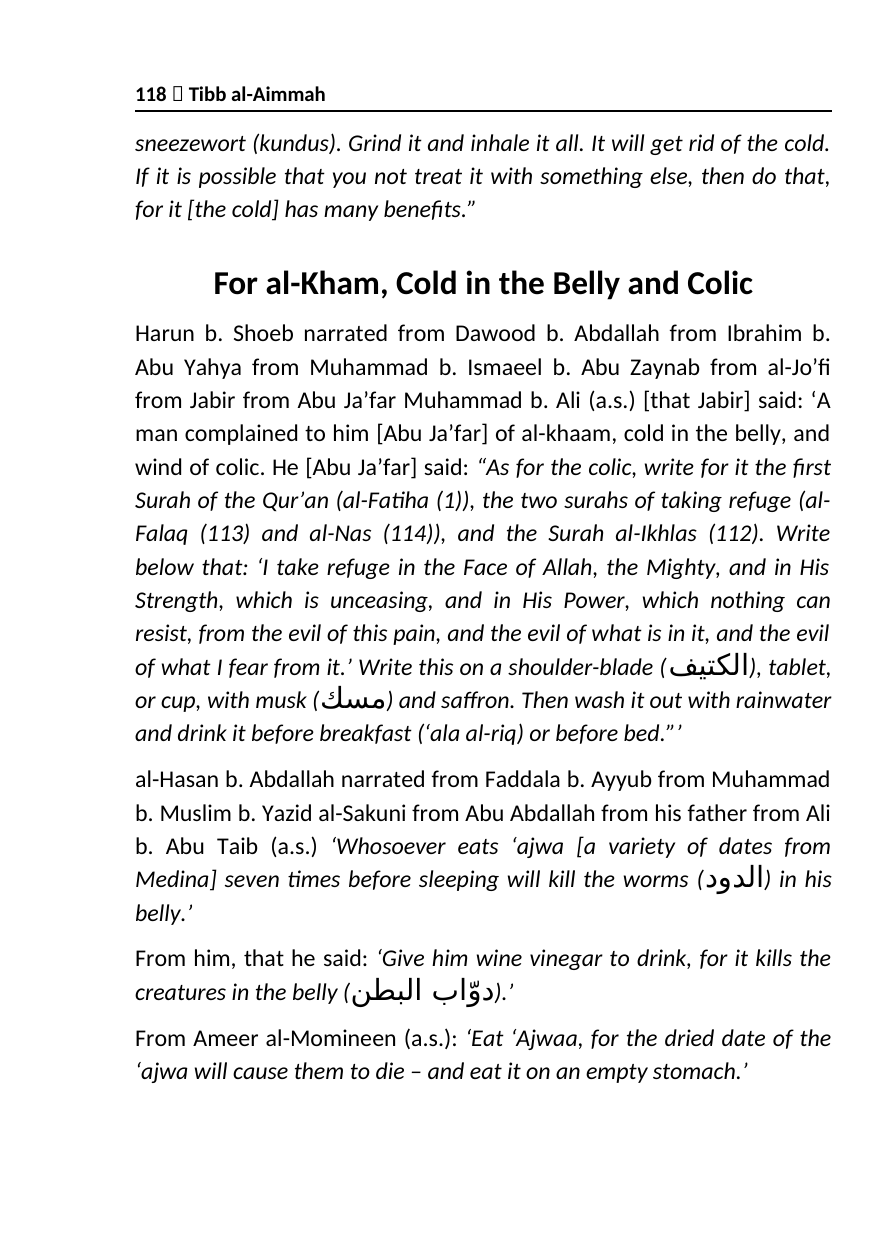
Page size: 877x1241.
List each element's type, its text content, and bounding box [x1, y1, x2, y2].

text From him, that he said: ‘Give him wine vinegar to drink, for it kills the creatures in the belly (دوّاب البطن).’ [135, 940, 832, 1007]
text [135, 124, 832, 224]
subtitle For al-Kham, Cold in the Belly and Colic [135, 262, 832, 303]
text Harun b. Shoeb narrated from Dawood b. Abdallah from Ibrahim b. Abu Yahya from Muhammad b. Ismaeel b. Abu Zaynab from al-Jo’fi from Jabir from Abu Ja’far Muhammad b. Ali (a.s.) [that Jabir] said: ‘A man complained to him [Abu Ja’far] of al-khaam, cold in the belly, and wind of colic. He [Abu Ja’far] said: “As for the colic, write for it the first Surah of the Qur’an (al-Fatiha (1)), the two surahs of taking refuge (al-Falaq (113) and al-Nas (114)), and the Surah al-Ikhlas (112). Write below that: ‘I take refuge in the Face of Allah, the Mighty, and in His Strength, which is unceasing, and in His Power, which nothing can resist, from the evil of this pain, and the evil of what is in it, and the evil of what I fear from it.’ Write this on a shoulder-blade (الكتيف), tablet, or cup, with musk (مسك) and saffron. Then wash it out with rainwater and drink it before breakfast (‘ala al-riq) or before bed.”’ [135, 315, 832, 748]
text al-Hasan b. Abdallah narrated from Faddala b. Ayyub from Muhammad b. Muslim b. Yazid al-Sakuni from Abu Abdallah from his father from Ali b. Abu Taib (a.s.) ‘Whosoever eats ‘ajwa [a variety of dates from Medina] seven times before sleeping will kill the worms (الدود) in his belly.’ [135, 761, 832, 928]
text From Ameer al-Momineen (a.s.): ‘Eat ‘Ajwaa, for the dried date of the ‘ajwa will cause them to die – and eat it on an empty stomach.’ [135, 1019, 832, 1086]
